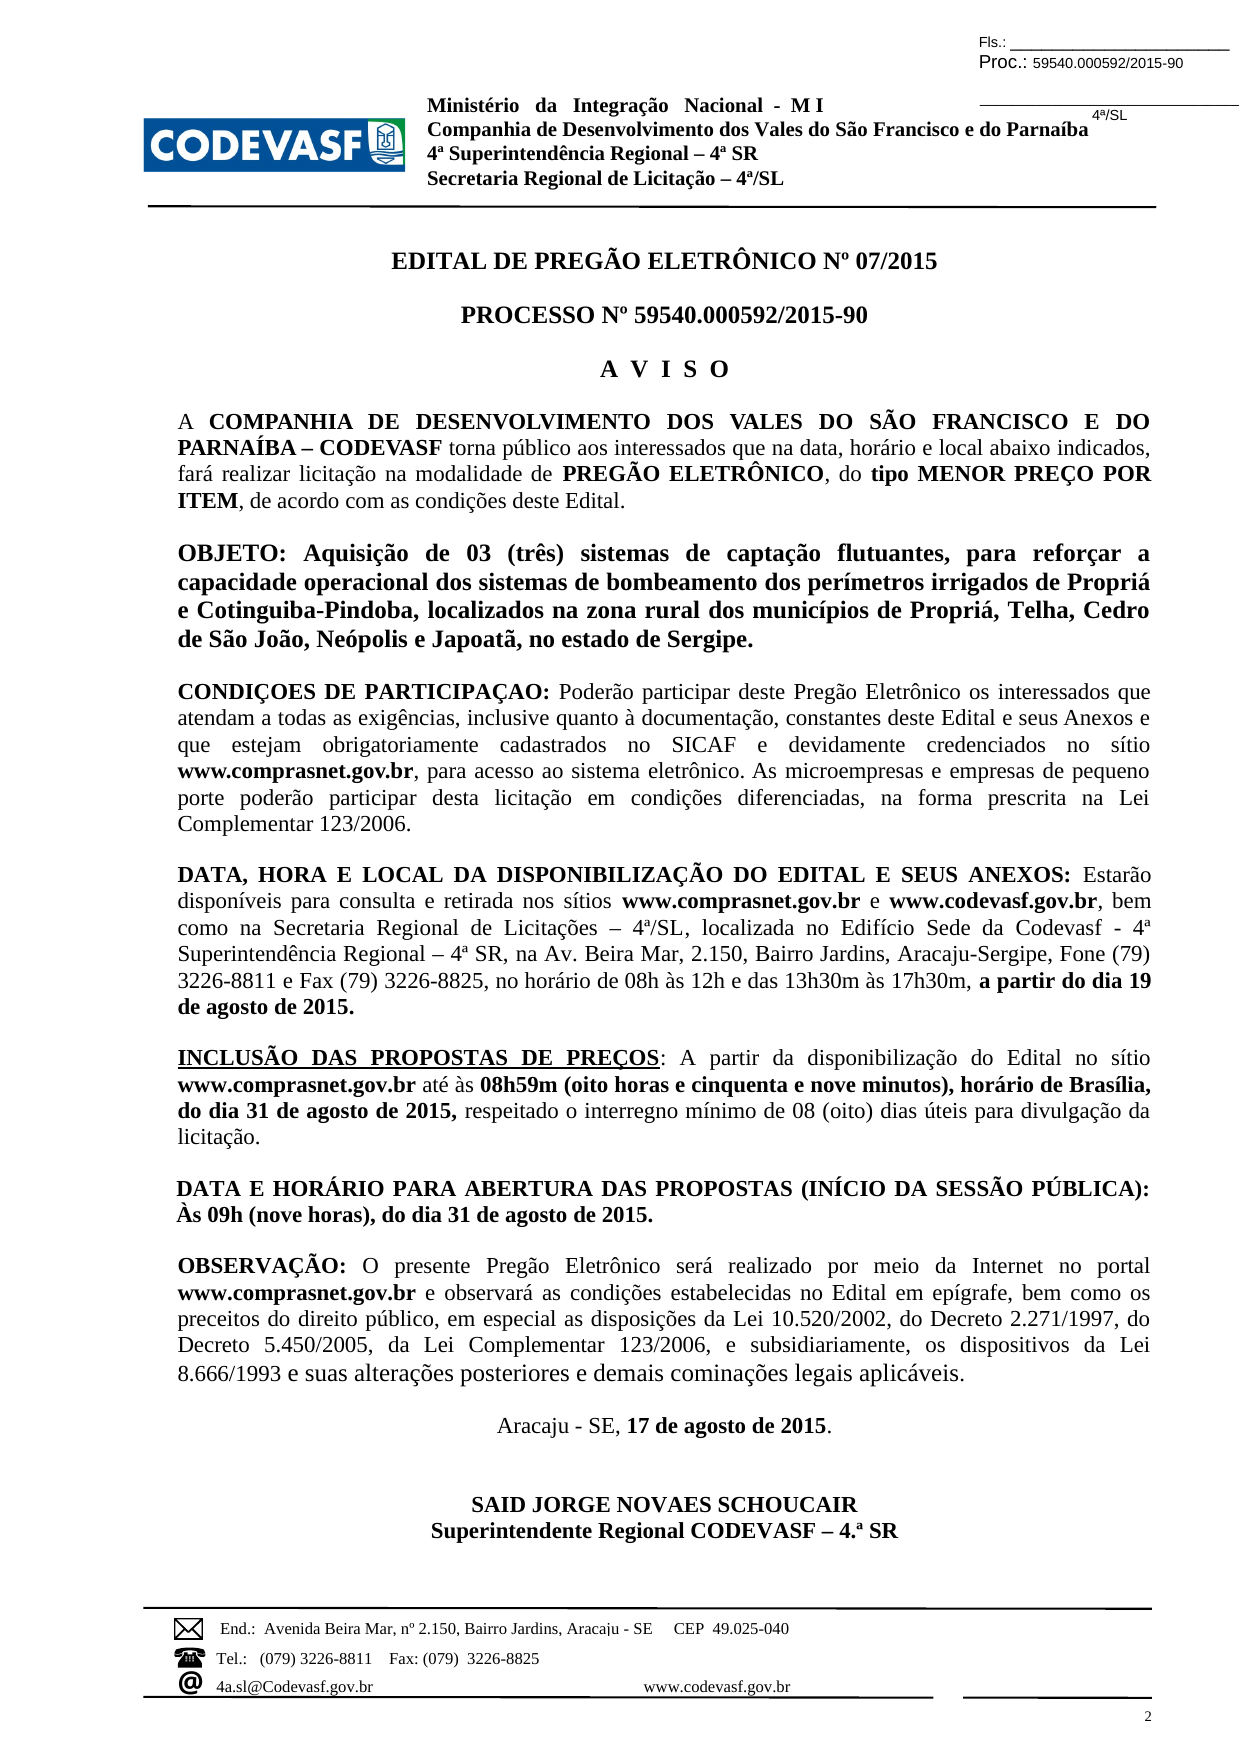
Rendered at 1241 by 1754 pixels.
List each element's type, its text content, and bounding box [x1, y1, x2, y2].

text OBJETO: Aquisição de 03 (três) sistemas de captação flutuantes, para reforçar a capacidade operacional dos sistemas de bombeamento dos perímetros irrigados de Propriá e Cotinguiba-Pindoba, localizados na zona rural dos municípios de Propriá, Telha, Cedro de São João, Neópolis e Japoatã, no estado de Sergipe. [177, 538, 1152, 653]
text CONDIÇOES DE PARTICIPAÇAO: Poderão participar deste Pregão Eletrônico os interessados que atendam a todas as exigências, inclusive quanto à documentação, constantes deste Edital e seus Anexos e que estejam obrigatoriamente cadastrados no SICAF e devidamente credenciados no sítio www.comprasnet.gov.br, para acesso ao sistema eletrônico. As microempresas e empresas de pequeno porte poderão participar desta licitação em condições diferenciadas, na forma prescrita na Lei Complementar 123/2006. [177, 678, 1152, 836]
text A V I S O [177, 354, 1152, 383]
text Aracaju - SE, 17 de agosto de 2015. [177, 1412, 1152, 1438]
text A COMPANHIA DE DESENVOLVIMENTO DOS VALES DO SÃO FRANCISCO E DO PARNAÍBA – CODEVASF torna público aos interessados que na data, horário e local abaixo indicados, fará realizar licitação na modalidade de PREGÃO ELETRÔNICO, do tipo MENOR PREÇO POR ITEM, de acordo com as condições deste Edital. [177, 408, 1152, 513]
text SAID JORGE NOVAES SCHOUCAIR [177, 1491, 1152, 1517]
text INCLUSÃO DAS PROPOSTAS DE PREÇOS: A partir da disponibilização do Edital no sítio www.comprasnet.gov.br até às 08h59m (oito horas e cinquenta e nove minutos), horário de Brasília, do dia 31 de agosto de 2015, respeitado o interregno mínimo de 08 (oito) dias úteis para divulgação da licitação. [177, 1044, 1152, 1150]
text Superintendente Regional CODEVASF – 4.ª SR [177, 1517, 1152, 1543]
text PROCESSO Nº 59540.000592/2015-90 [177, 300, 1152, 329]
text OBSERVAÇÃO: O presente Pregão Eletrônico será realizado por meio da Internet no portal www.comprasnet.gov.br e observará as condições estabelecidas no Edital em epígrafe, bem como os preceitos do direito público, em especial as disposições da Lei 10.520/2002, do Decreto 2.271/1997, do Decreto 5.450/2005, da Lei Complementar 123/2006, e subsidiariamente, os dispositivos da Lei 8.666/1993 e suas alterações posteriores e demais cominações legais aplicáveis. [177, 1252, 1152, 1387]
text EDITAL DE PREGÃO ELETRÔNICO Nº 07/2015 [177, 246, 1152, 275]
text DATA E HORÁRIO PARA ABERTURA DAS PROPOSTAS (INÍCIO DA SESSÃO PÚBLICA): Às 09h (nove horas), do dia 31 de agosto de 2015. [176, 1175, 1152, 1227]
text DATA, HORA E LOCAL DA DISPONIBILIZAÇÃO DO EDITAL E SEUS ANEXOS: Estarão disponíveis para consulta e retirada nos sítios www.comprasnet.gov.br e www.codevasf.gov.br, bem como na Secretaria Regional de Licitações – 4ª/SL, localizada no Edifício Sede da Codevasf - 4ª Superintendência Regional – 4ª SR, na Av. Beira Mar, 2.150, Bairro Jardins, Aracaju-Sergipe, Fone (79) 3226-8811 e Fax (79) 3226-8825, no horário de 08h às 12h e das 13h30m às 17h30m, a partir do dia 19 de agosto de 2015. [177, 861, 1152, 1019]
picture [143, 118, 406, 172]
